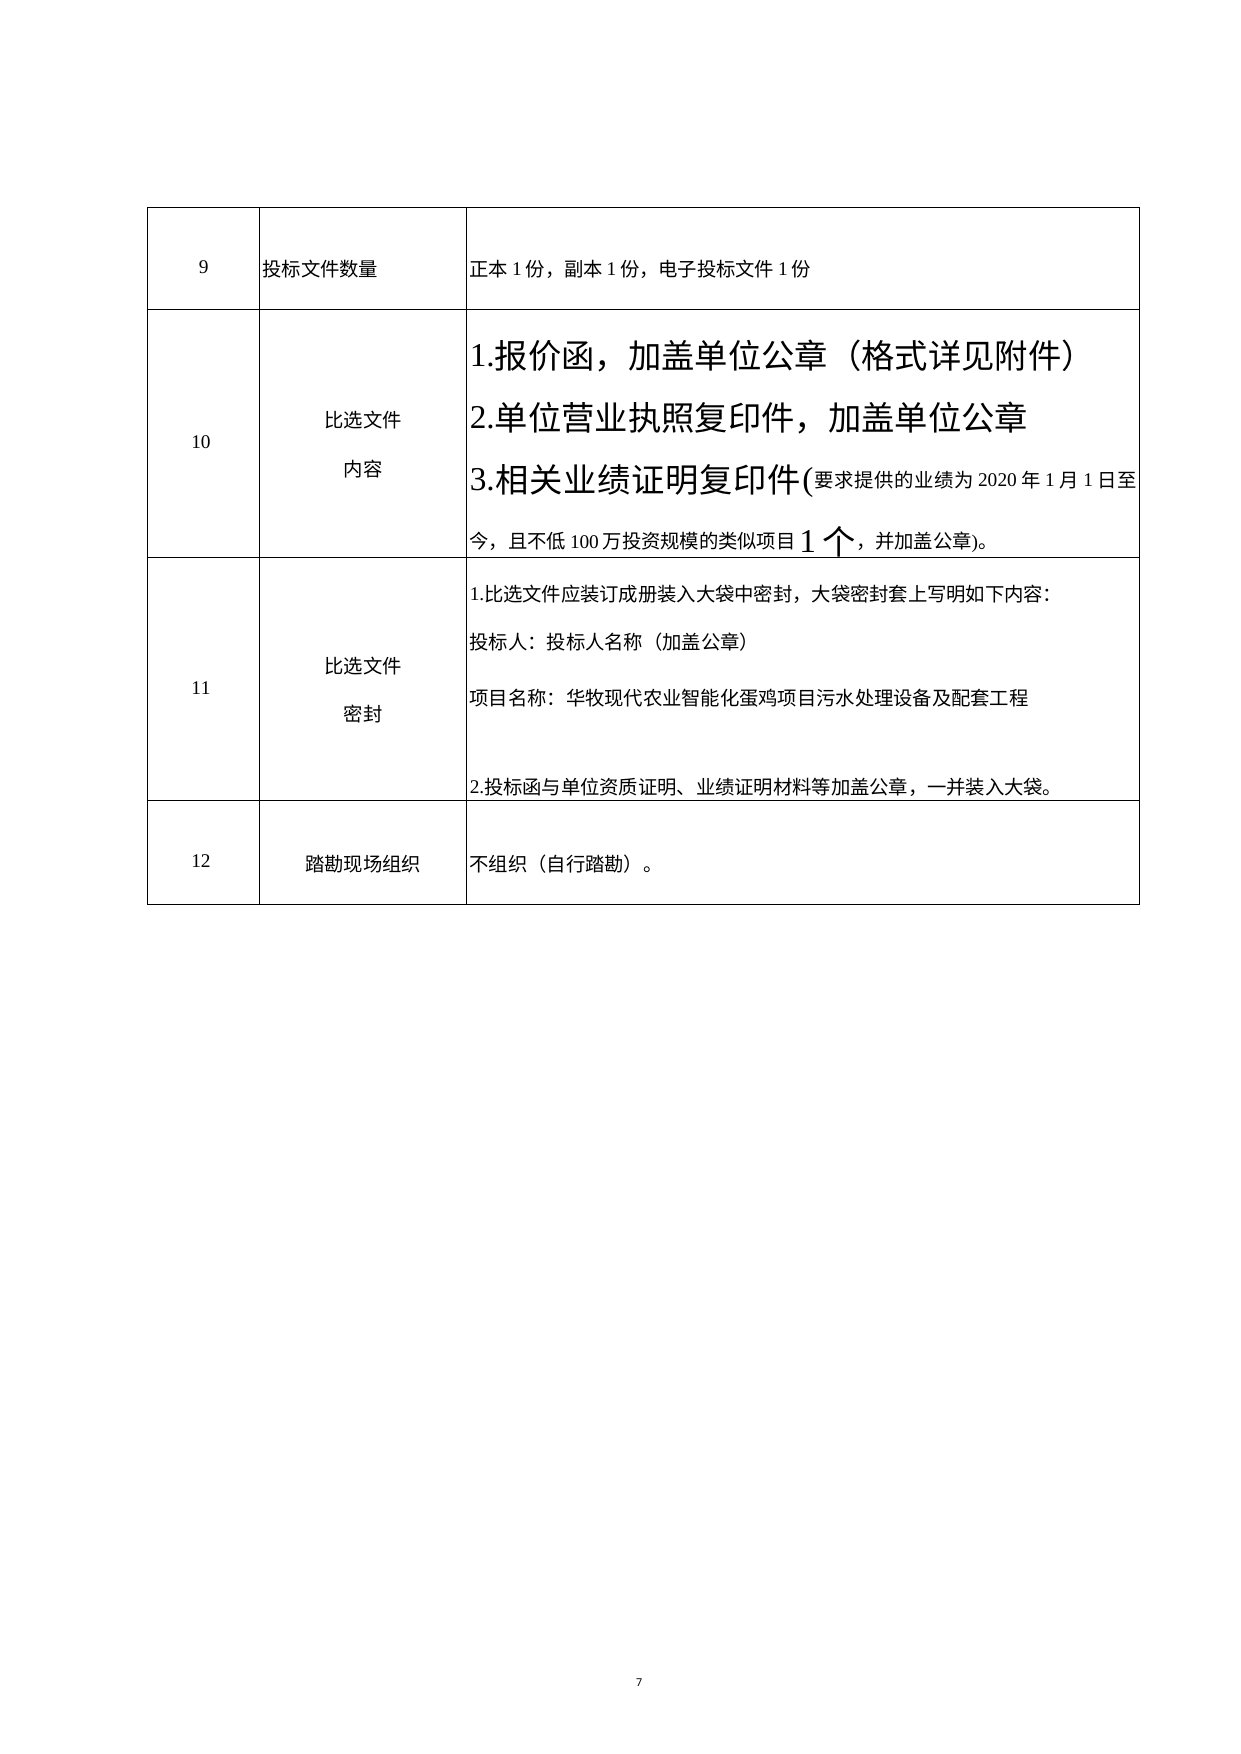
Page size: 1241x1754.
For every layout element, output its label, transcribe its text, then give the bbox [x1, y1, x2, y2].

table_cell 1.比选文件应装订成册装入大袋中密封，大袋密封套上写明如下内容： 投标人：投标人名称（加盖公章） 项目名称：华牧现代农业智能化蛋鸡项目污水处理设备及配套工程 2.投标函与单位资质证明、业绩证明材料等加盖公章，一并装入大袋。 [467, 558, 1139, 800]
table_cell 12 [148, 801, 259, 904]
table_cell 正本1份，副本1份，电子投标文件1份 [467, 208, 1139, 309]
table_cell 投标文件数量 [260, 208, 466, 309]
table_cell 比选文件 内容 [260, 310, 466, 557]
table_cell 11 [148, 558, 259, 800]
table_cell 10 [148, 310, 259, 557]
table_cell 1.报价函，加盖单位公章（格式详见附件） 2.单位营业执照复印件，加盖单位公章 3.相关业绩证明复印件(要求提供的业绩为2020年1月1日至今，且不低100万投资规模的类似项目1个，并加盖公章)。 [467, 310, 1139, 557]
table_cell 不组织（自行踏勘）。 [467, 801, 1139, 904]
table_cell 踏勘现场组织 [260, 801, 466, 904]
table_cell 比选文件 密封 [260, 558, 466, 800]
table_cell 9 [148, 208, 259, 309]
